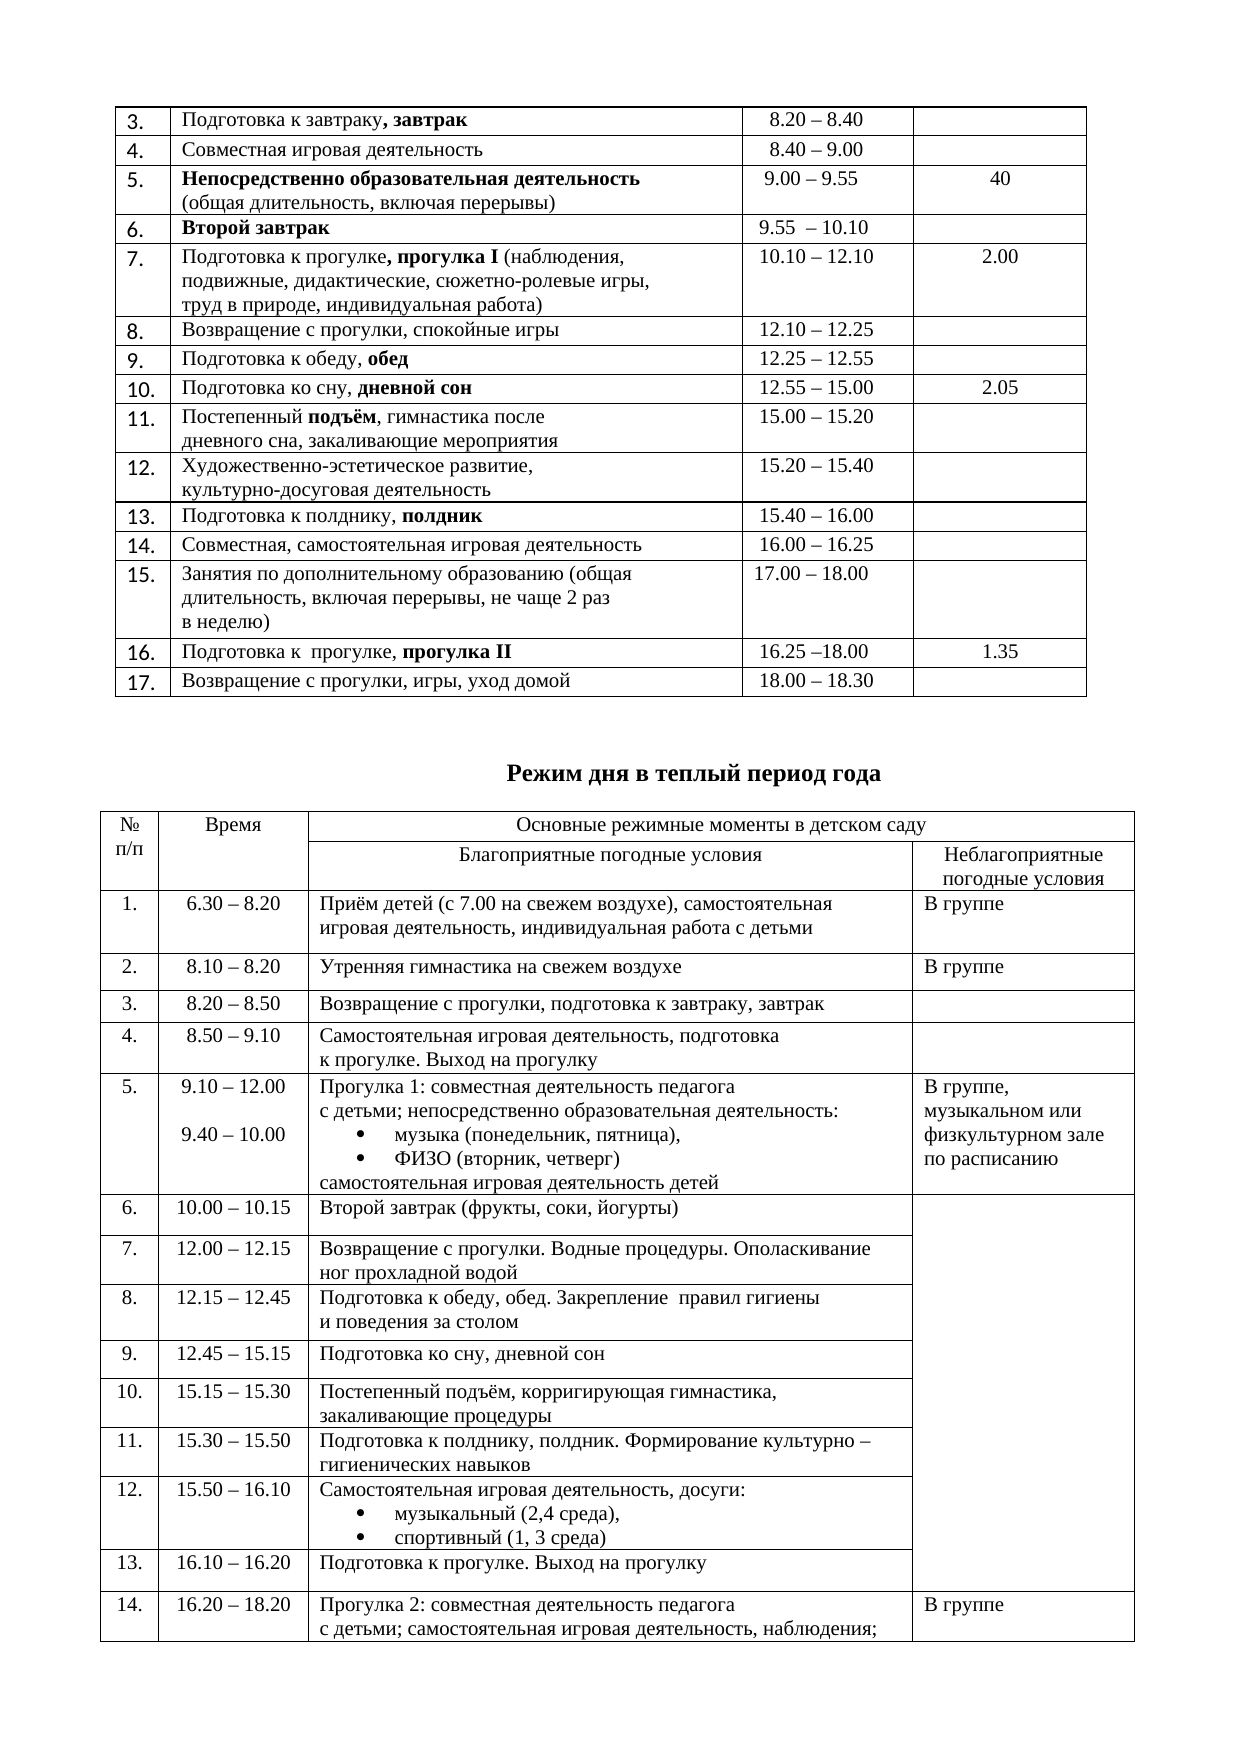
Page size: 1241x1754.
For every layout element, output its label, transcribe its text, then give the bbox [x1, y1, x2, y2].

table_cell 4. [101, 1023, 158, 1073]
table_cell Постепенный подъём, корригирующая гимнастика, закаливающие процедуры [309, 1379, 912, 1427]
table_cell Утренняя гимнастика на свежем воздухе [309, 954, 912, 990]
table_cell Занятия по дополнительному образованию (общая длительность, включая перерывы, не чаще 2 раз в неделю) [171, 561, 742, 637]
table_cell Художественно-эстетическое развитие, культурно-досуговая деятельность [171, 453, 742, 501]
table_cell 15.15 – 15.30 [159, 1379, 308, 1427]
table_cell 3. [116, 108, 170, 135]
table_cell Возвращение с прогулки, подготовка к завтраку, завтрак [309, 991, 912, 1022]
table_cell 2. [101, 954, 158, 990]
table_cell Возвращение с прогулки. Водные процедуры. Ополаскивание ног прохладной водой [309, 1236, 912, 1284]
table_cell 10.10 – 12.10 [743, 244, 913, 316]
table_cell 16.00 – 16.25 [743, 532, 913, 559]
table_header Основные режимные моменты в детском саду [309, 812, 1134, 841]
table_cell [913, 1023, 1134, 1073]
table_cell 15.20 – 15.40 [743, 453, 913, 501]
table_cell [913, 1195, 1134, 1591]
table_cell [309, 1592, 912, 1641]
table_cell 7. [116, 244, 170, 316]
table_cell 8.40 – 9.00 [743, 136, 913, 164]
table_cell 9. [101, 1341, 158, 1377]
table_cell Неблагоприятные погодные условия [913, 842, 1134, 890]
table_cell Прогулка 1: совместная деятельность педагога с детьми; непосредственно образовательная деятельность: музыка (понедельник, пятница), ФИЗО (вторник, четверг) самостоятельная игровая деятельность детей [309, 1074, 912, 1194]
table_cell 15.50 – 16.10 [159, 1477, 308, 1549]
table_cell 11. [101, 1428, 158, 1476]
table_cell 8. [116, 317, 170, 345]
table_cell [914, 346, 1086, 374]
table_cell 7. [101, 1236, 158, 1284]
table_cell 12. [101, 1477, 158, 1549]
table_cell Постепенный подъём, гимнастика после дневного сна, закаливающие мероприятия [171, 404, 742, 452]
table_cell 9.10 – 12.00 9.40 – 10.00 [159, 1074, 308, 1194]
table_cell Совместная игровая деятельность [171, 136, 742, 164]
table_cell 9. [116, 346, 170, 374]
table_cell Возвращение с прогулки, игры, уход домой [171, 668, 742, 696]
table_cell Подготовка к полднику, полдник. Формирование культурно – гигиенических навыков [309, 1428, 912, 1476]
table_cell 18.00 – 18.30 [743, 668, 913, 696]
table_cell [914, 453, 1086, 501]
table_header Время [159, 812, 308, 890]
table_cell 13. [101, 1550, 158, 1591]
table_cell 4. [116, 136, 170, 164]
table_cell Подготовка ко сну, дневной сон [309, 1341, 912, 1377]
table_cell 1. [101, 891, 158, 953]
table_cell [914, 136, 1086, 164]
table_cell 1.35 [914, 639, 1086, 667]
table_cell 15.00 – 15.20 [743, 404, 913, 452]
table_cell 8.10 – 8.20 [159, 954, 308, 990]
table_cell 14. [116, 532, 170, 559]
table_cell 6.30 – 8.20 [159, 891, 308, 953]
table_cell [914, 668, 1086, 696]
table_cell Подготовка к полднику, полдник [171, 503, 742, 531]
table_cell 12.45 – 15.15 [159, 1341, 308, 1377]
table_cell 2.00 [914, 244, 1086, 316]
table_cell Подготовка к прогулке, прогулка II [171, 639, 742, 667]
table_cell Самостоятельная игровая деятельность, подготовка к прогулке. Выход на прогулку [309, 1023, 912, 1073]
table_cell Второй завтрак (фрукты, соки, йогурты) [309, 1195, 912, 1235]
table_cell 15.40 – 16.00 [743, 503, 913, 531]
table_cell 10. [116, 375, 170, 403]
table_cell Совместная, самостоятельная игровая деятельность [171, 532, 742, 559]
table_cell 11. [116, 404, 170, 452]
table_cell Возвращение с прогулки, спокойные игры [171, 317, 742, 345]
table_cell В группе, музыкальном или физкультурном зале по расписанию [913, 1074, 1134, 1194]
table_cell 17.00 – 18.00 [743, 561, 913, 637]
table_header № п/п [101, 812, 158, 890]
table_cell [914, 404, 1086, 452]
table_cell [914, 317, 1086, 345]
table_cell Подготовка к прогулке. Выход на прогулку [309, 1550, 912, 1591]
table_cell 12.55 – 15.00 [743, 375, 913, 403]
table_cell Подготовка к завтраку, завтрак [171, 108, 742, 135]
table_cell Приём детей (с 7.00 на свежем воздухе), самостоятельная игровая деятельность, индивидуальная работа с детьми [309, 891, 912, 953]
table_cell 6. [116, 215, 170, 243]
table_cell Непосредственно образовательная деятельность (общая длительность, включая перерывы) [171, 166, 742, 214]
table_cell В группе [913, 954, 1134, 990]
table_cell В группе [913, 891, 1134, 953]
table_cell Второй завтрак [171, 215, 742, 243]
table_cell 8.50 – 9.10 [159, 1023, 308, 1073]
table_cell [913, 991, 1134, 1022]
table_cell [914, 108, 1086, 135]
table_cell 10.00 – 10.15 [159, 1195, 308, 1235]
table_cell Подготовка к прогулке, прогулка I (наблюдения, подвижные, дидактические, сюжетно-ролевые игры, труд в природе, индивидуальная работа) [171, 244, 742, 316]
table_cell 8.20 – 8.40 [743, 108, 913, 135]
table_cell Подготовка к обеду, обед. Закрепление правил гигиены и поведения за столом [309, 1285, 912, 1340]
table_cell [914, 503, 1086, 531]
table_cell 10. [101, 1379, 158, 1427]
table_cell 12.00 – 12.15 [159, 1236, 308, 1284]
table_cell Самостоятельная игровая деятельность, досуги: музыкальный (2,4 среда), спортивный (1, 3 среда) [309, 1477, 912, 1549]
table_cell 40 [914, 166, 1086, 214]
table_cell 9.55 – 10.10 [743, 215, 913, 243]
table_cell Подготовка ко сну, дневной сон [171, 375, 742, 403]
table_cell В группе [913, 1592, 1134, 1641]
table_cell 2.05 [914, 375, 1086, 403]
table_cell 16.20 – 18.20 [159, 1592, 308, 1641]
table_cell [914, 215, 1086, 243]
table_cell 15. [116, 561, 170, 637]
table_cell Подготовка к обеду, обед [171, 346, 742, 374]
table_cell 16.25 –18.00 [743, 639, 913, 667]
table_cell 9.00 – 9.55 [743, 166, 913, 214]
table_cell Благоприятные погодные условия [309, 842, 912, 890]
table_cell 12.10 – 12.25 [743, 317, 913, 345]
table_cell 15.30 – 15.50 [159, 1428, 308, 1476]
table_cell 8.20 – 8.50 [159, 991, 308, 1022]
text Режим дня в теплый период года [174, 758, 1140, 786]
table_cell 12. [116, 453, 170, 501]
table_cell 8. [101, 1285, 158, 1340]
table_cell 3. [101, 991, 158, 1022]
table_cell 5. [116, 166, 170, 214]
table_cell 13. [116, 503, 170, 531]
table_cell 14. [101, 1592, 158, 1641]
table_cell 6. [101, 1195, 158, 1235]
table_cell 16. [116, 639, 170, 667]
table_cell 12.25 – 12.55 [743, 346, 913, 374]
table_cell 5. [101, 1074, 158, 1194]
table_cell [914, 561, 1086, 637]
table_cell 17. [116, 668, 170, 696]
table_cell 12.15 – 12.45 [159, 1285, 308, 1340]
table_cell 16.10 – 16.20 [159, 1550, 308, 1591]
table_cell [914, 532, 1086, 559]
